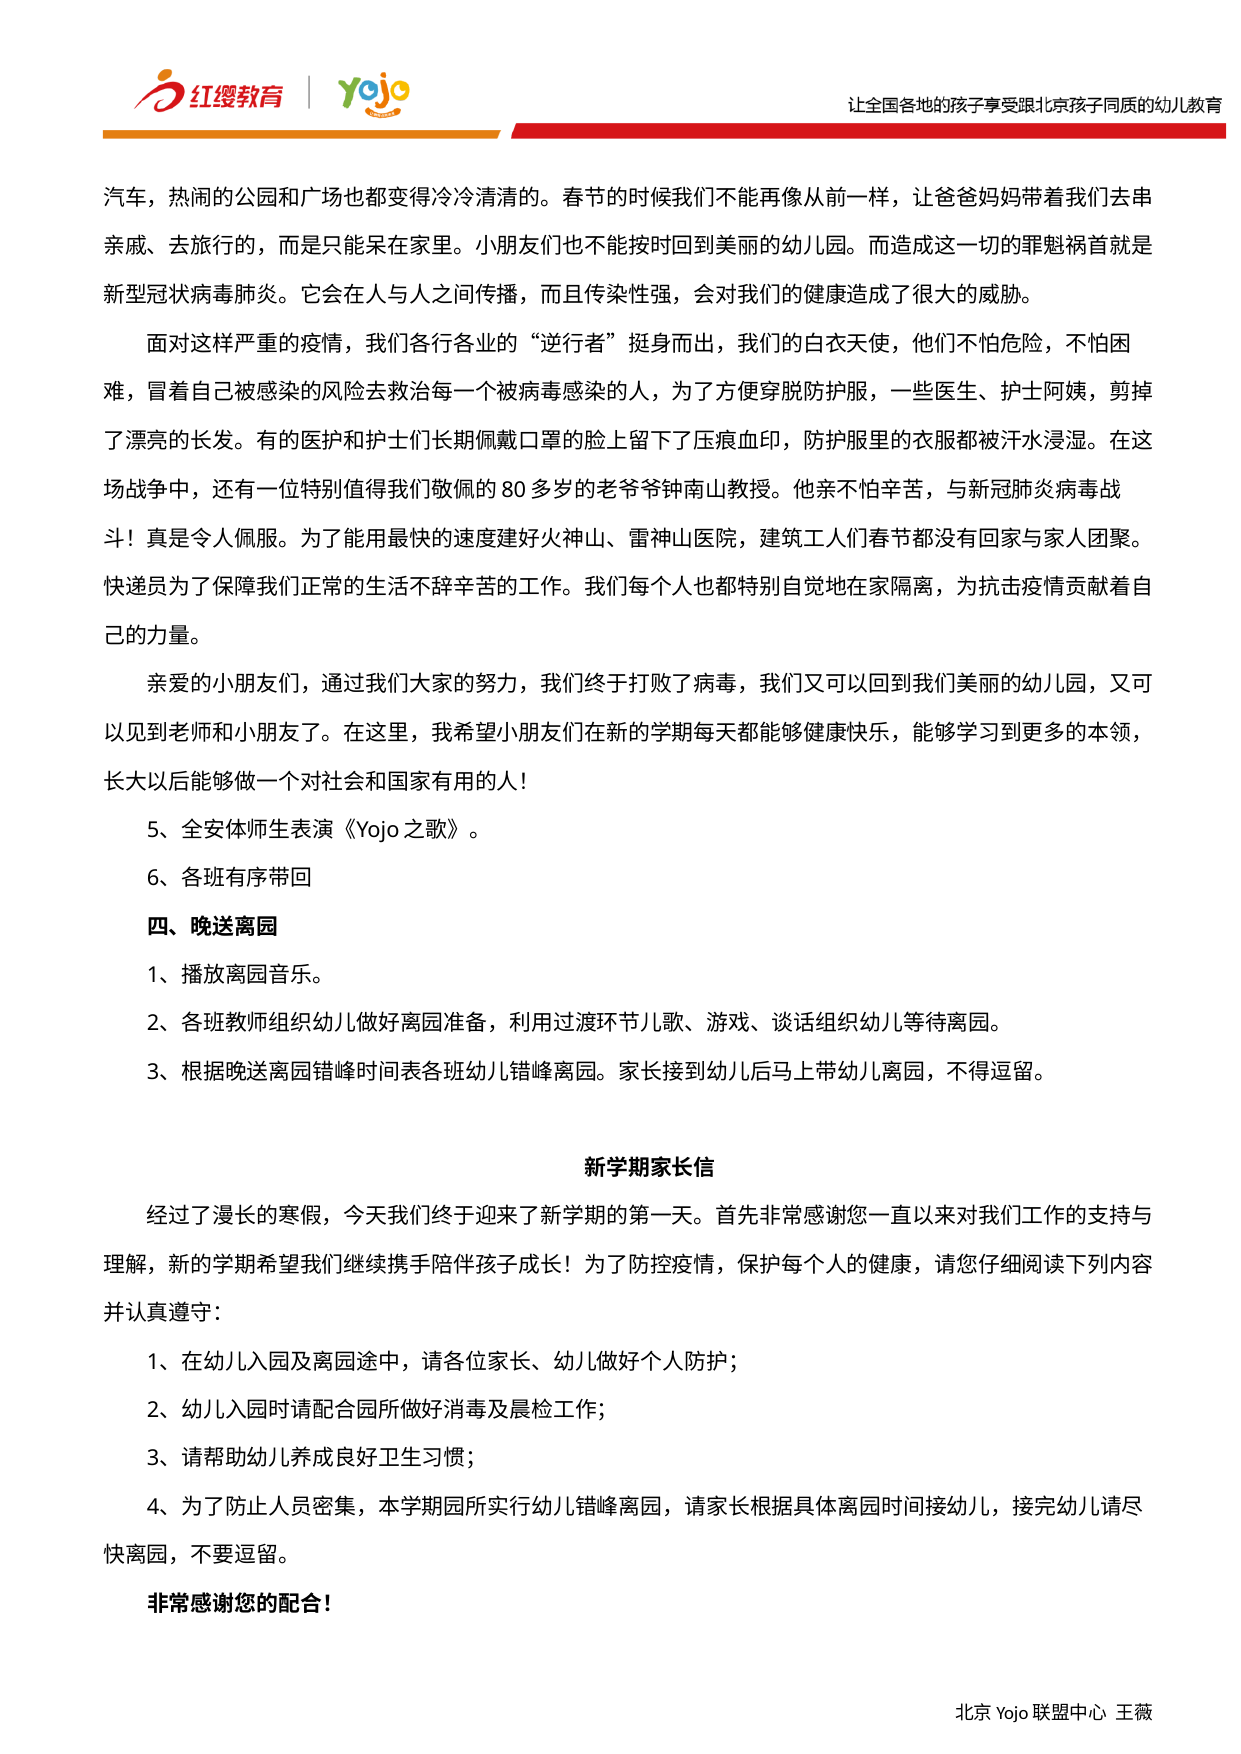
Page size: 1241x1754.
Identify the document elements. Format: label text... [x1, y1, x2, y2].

text 经过了漫长的寒假，今天我们终于迎来了新学期的第一天。首先非常感谢您一直以来对我们工作的支持与理解，新的学期希望我们继续携手陪伴孩子成长！为了防控疫情，保护每个人的健康，请您仔细阅读下列内容并认真遵守： [103, 1197, 1153, 1327]
list 在幼儿入园及离园途中，请各位家长、幼儿做好个人防护； [103, 1343, 1153, 1376]
text 2、各班教师组织幼儿做好离园准备，利用过渡环节儿歌、游戏、谈话组织幼儿等待离园。 [103, 1005, 1153, 1038]
list 5、全安体师生表演《Yojo之歌》。 [103, 812, 1153, 844]
list 非常感谢您的配合！ [103, 1585, 1153, 1618]
list 为了防止人员密集，本学期园所实行幼儿错峰离园，请家长根据具体离园时间接幼儿，接完幼儿请尽快离园，不要逗留。 [103, 1488, 1153, 1569]
list 四、晚送离园 [103, 908, 1153, 941]
list 6、各班有序带回 [103, 860, 1153, 893]
text 面对这样严重的疫情，我们各行各业的“逆行者”挺身而出，我们的白衣天使，他们不怕危险，不怕困难，冒着自己被感染的风险去救治每一个被病毒感染的人，为了方便穿脱防护服，一些医生、护士阿姨，剪掉了漂亮的长发。有的医护和护士们长期佩戴口罩的脸上留下了压痕血印，防护服里的衣服都被汗水浸湿。在这场战争中，还有一位特别值得我们敬佩的80多岁的老爷爷钟南山教授。他亲不怕辛苦，与新冠肺炎病毒战斗！真是令人佩服。为了能用最快的速度建好火神山、雷神山医院，建筑工人们春节都没有回家与家人团聚。快递员为了保障我们正常的生活不辞辛苦的工作。我们每个人也都特别自觉地在家隔离，为抗击疫情贡献着自己的力量。 [103, 325, 1153, 650]
list 1、播放离园音乐。 [103, 957, 1153, 989]
list 请帮助幼儿养成良好卫生习惯； [103, 1440, 1153, 1472]
picture [102, 31, 1227, 162]
text 新学期家长信 [103, 1149, 1153, 1182]
list 幼儿入园时请配合园所做好消毒及晨检工作； [103, 1392, 1153, 1424]
text 亲爱的小朋友们，通过我们大家的努力，我们终于打败了病毒，我们又可以回到我们美丽的幼儿园，又可以见到老师和小朋友了。在这里，我希望小朋友们在新的学期每天都能够健康快乐，能够学习到更多的本领，长大以后能够做一个对社会和国家有用的人！ [103, 666, 1153, 796]
text 3、根据晚送离园错峰时间表各班幼儿错峰离园。家长接到幼儿后马上带幼儿离园，不得逗留。 [103, 1053, 1153, 1086]
